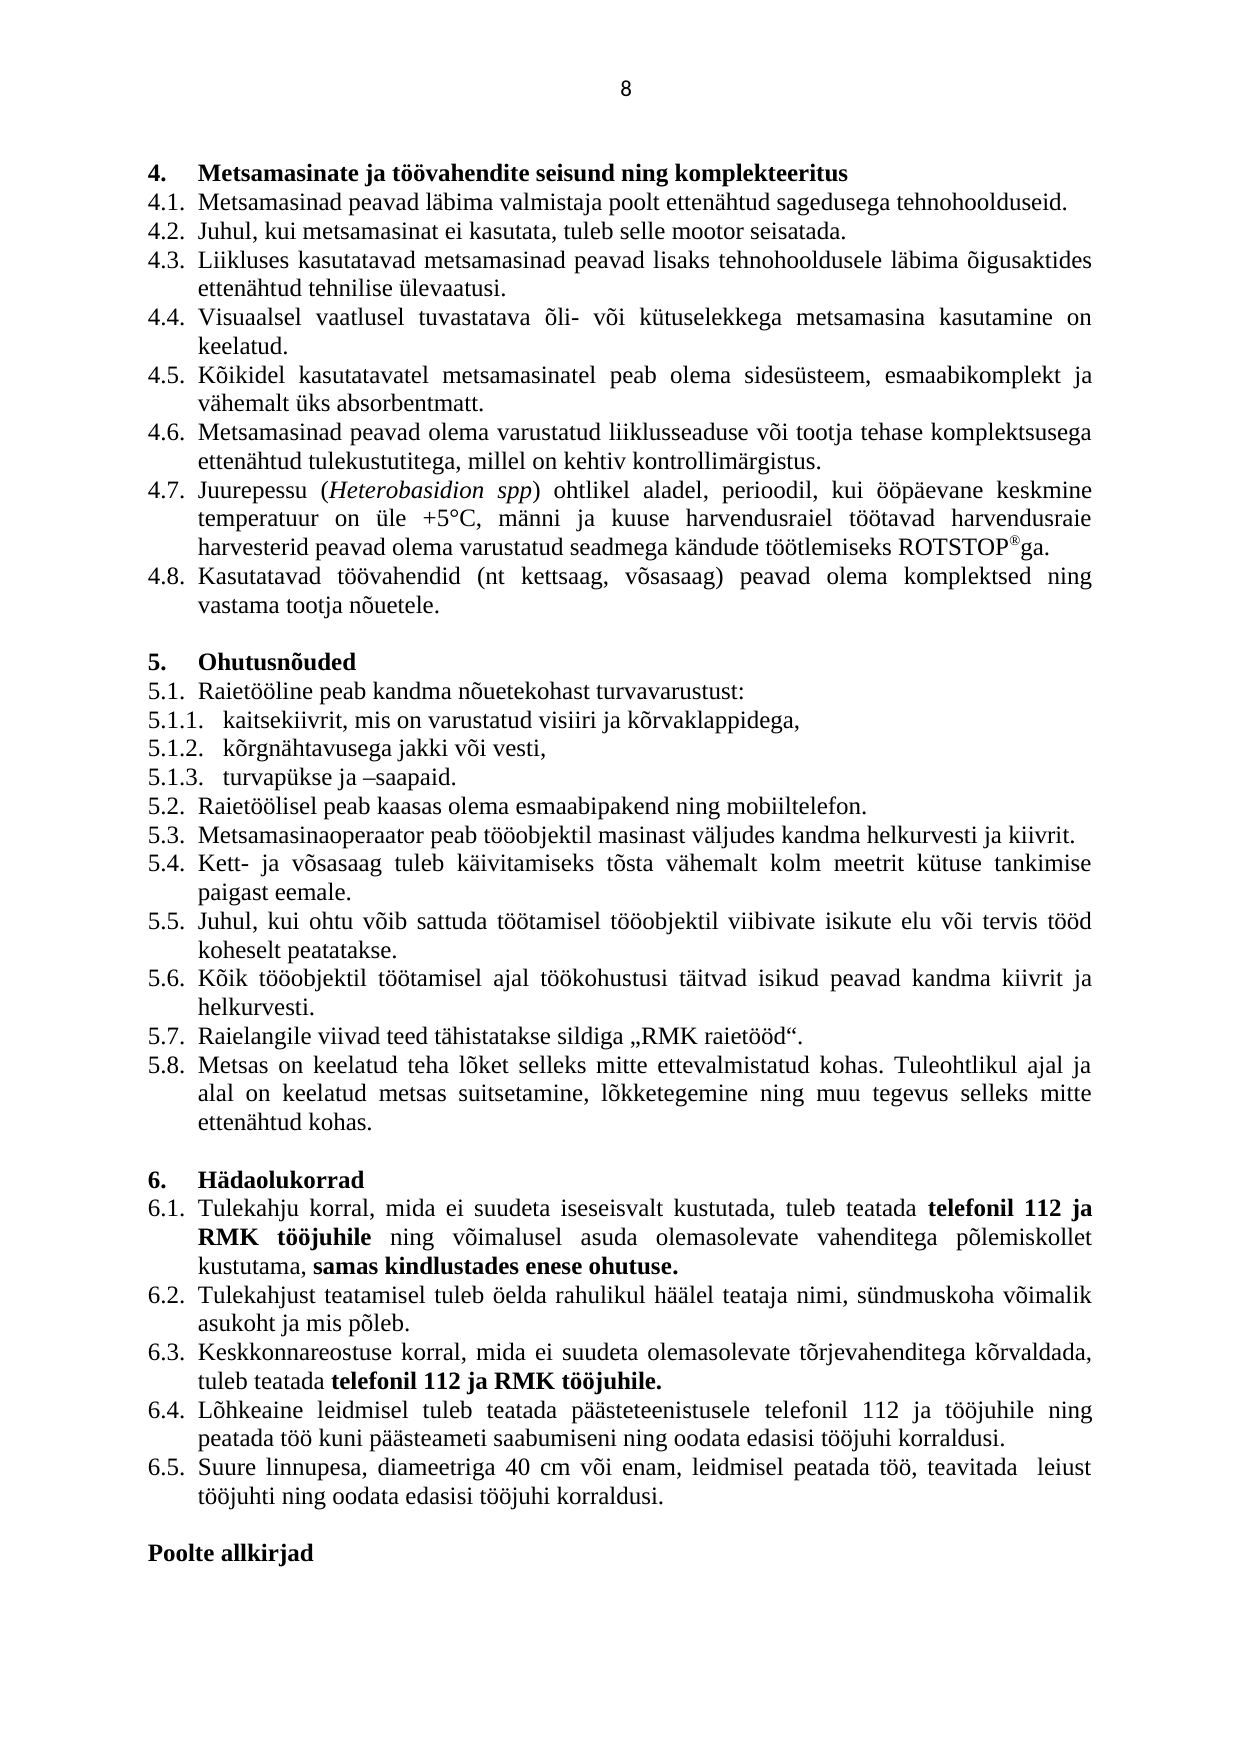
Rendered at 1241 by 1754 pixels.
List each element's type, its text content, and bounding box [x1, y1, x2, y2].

list Metsas on keelatud teha lõket selleks mitte ettevalmistatud kohas. Tuleohtlikul ajal ja alal on keelatud metsas suitsetamine, lõkketegemine ning muu tegevus selleks mitte ettenähtud kohas. [148, 1050, 1093, 1136]
list Suure linnupesa, diameetriga 40 cm või enam, leidmisel peatada töö, teavitada leiust tööjuhti ning oodata edasisi tööjuhi korraldusi. [148, 1452, 1093, 1510]
list Kõik tööobjektil töötamisel ajal töökohustusi täitvad isikud peavad kandma kiivrit ja helkurvesti. [148, 963, 1093, 1021]
list turvapükse ja –saapaid. [148, 762, 1093, 791]
list Metsamasinad peavad olema varustatud liiklusseaduse või tootja tehase komplektsusega ettenähtud tulekustutitega, millel on kehtiv kontrollimärgistus. [148, 417, 1093, 475]
list kaitsekiivrit, mis on varustatud visiiri ja kõrvaklappidega, [148, 705, 1093, 733]
list Tulekahjust teatamisel tuleb öelda rahulikul häälel teataja nimi, sündmuskoha võimalik asukoht ja mis põleb. [148, 1280, 1093, 1337]
list kõrgnähtavusega jakki või vesti, [148, 733, 1093, 762]
list Raietööline peab kandma nõuetekohast turvavarustust: [148, 676, 1093, 705]
list Hädaolukorrad [148, 1165, 1093, 1193]
list Tulekahju korral, mida ei suudeta iseseisvalt kustutada, tuleb teatada telefonil 112 ja RMK tööjuhile ning võimalusel asuda olemasolevate vahenditega põlemiskollet kustutama, samas kindlustades enese ohutuse. [148, 1193, 1093, 1280]
list Juurepessu (Heterobasidion spp) ohtlikel aladel, perioodil, kui ööpäevane keskmine temperatuur on üle +5°C, männi ja kuuse harvendusraiel töötavad harvendusraie harvesterid peavad olema varustatud seadmega kändude töötlemiseks ROTSTOP®ga. [148, 475, 1093, 561]
list Raietöölisel peab kaasas olema esmaabipakend ning mobiiltelefon. [148, 791, 1093, 820]
list Ohutusnõuded [148, 647, 1093, 676]
list Liikluses kasutatavad metsamasinad peavad lisaks tehnohooldusele läbima õigusaktides ettenähtud tehnilise ülevaatusi. [148, 245, 1093, 302]
list Kett- ja võsasaag tuleb käivitamiseks tõsta vähemalt kolm meetrit kütuse tankimise paigast eemale. [148, 848, 1093, 906]
list Juhul, kui ohtu võib sattuda töötamisel tööobjektil viibivate isikute elu või tervis tööd koheselt peatatakse. [148, 906, 1093, 963]
list Lõhkeaine leidmisel tuleb teatada päästeteenistusele telefonil 112 ja tööjuhile ning peatada töö kuni päästeameti saabumiseni ning oodata edasisi tööjuhi korraldusi. [148, 1395, 1093, 1452]
list Raielangile viivad teed tähistatakse sildiga „RMK raietööd“. [148, 1021, 1093, 1050]
list Kõikidel kasutatavatel metsamasinatel peab olema sidesüsteem, esmaabikomplekt ja vähemalt üks absorbentmatt. [148, 360, 1093, 417]
list Kasutatavad töövahendid (nt kettsaag, võsasaag) peavad olema komplektsed ning vastama tootja nõuetele. [148, 561, 1093, 618]
list Metsamasinad peavad läbima valmistaja poolt ettenähtud sagedusega tehnohoolduseid. [148, 187, 1093, 216]
text Poolte allkirjad [148, 1538, 1093, 1567]
list Metsamasinaoperaator peab tööobjektil masinast väljudes kandma helkurvesti ja kiivrit. [148, 820, 1093, 848]
list Visuaalsel vaatlusel tuvastatava õli- või kütuselekkega metsamasina kasutamine on keelatud. [148, 302, 1093, 360]
list Juhul, kui metsamasinat ei kasutata, tuleb selle mootor seisatada. [148, 216, 1093, 245]
list Keskkonnareostuse korral, mida ei suudeta olemasolevate tõrjevahenditega kõrvaldada, tuleb teatada telefonil 112 ja RMK tööjuhile. [148, 1337, 1093, 1395]
list Metsamasinate ja töövahendite seisund ning komplekteeritus [148, 158, 1093, 187]
